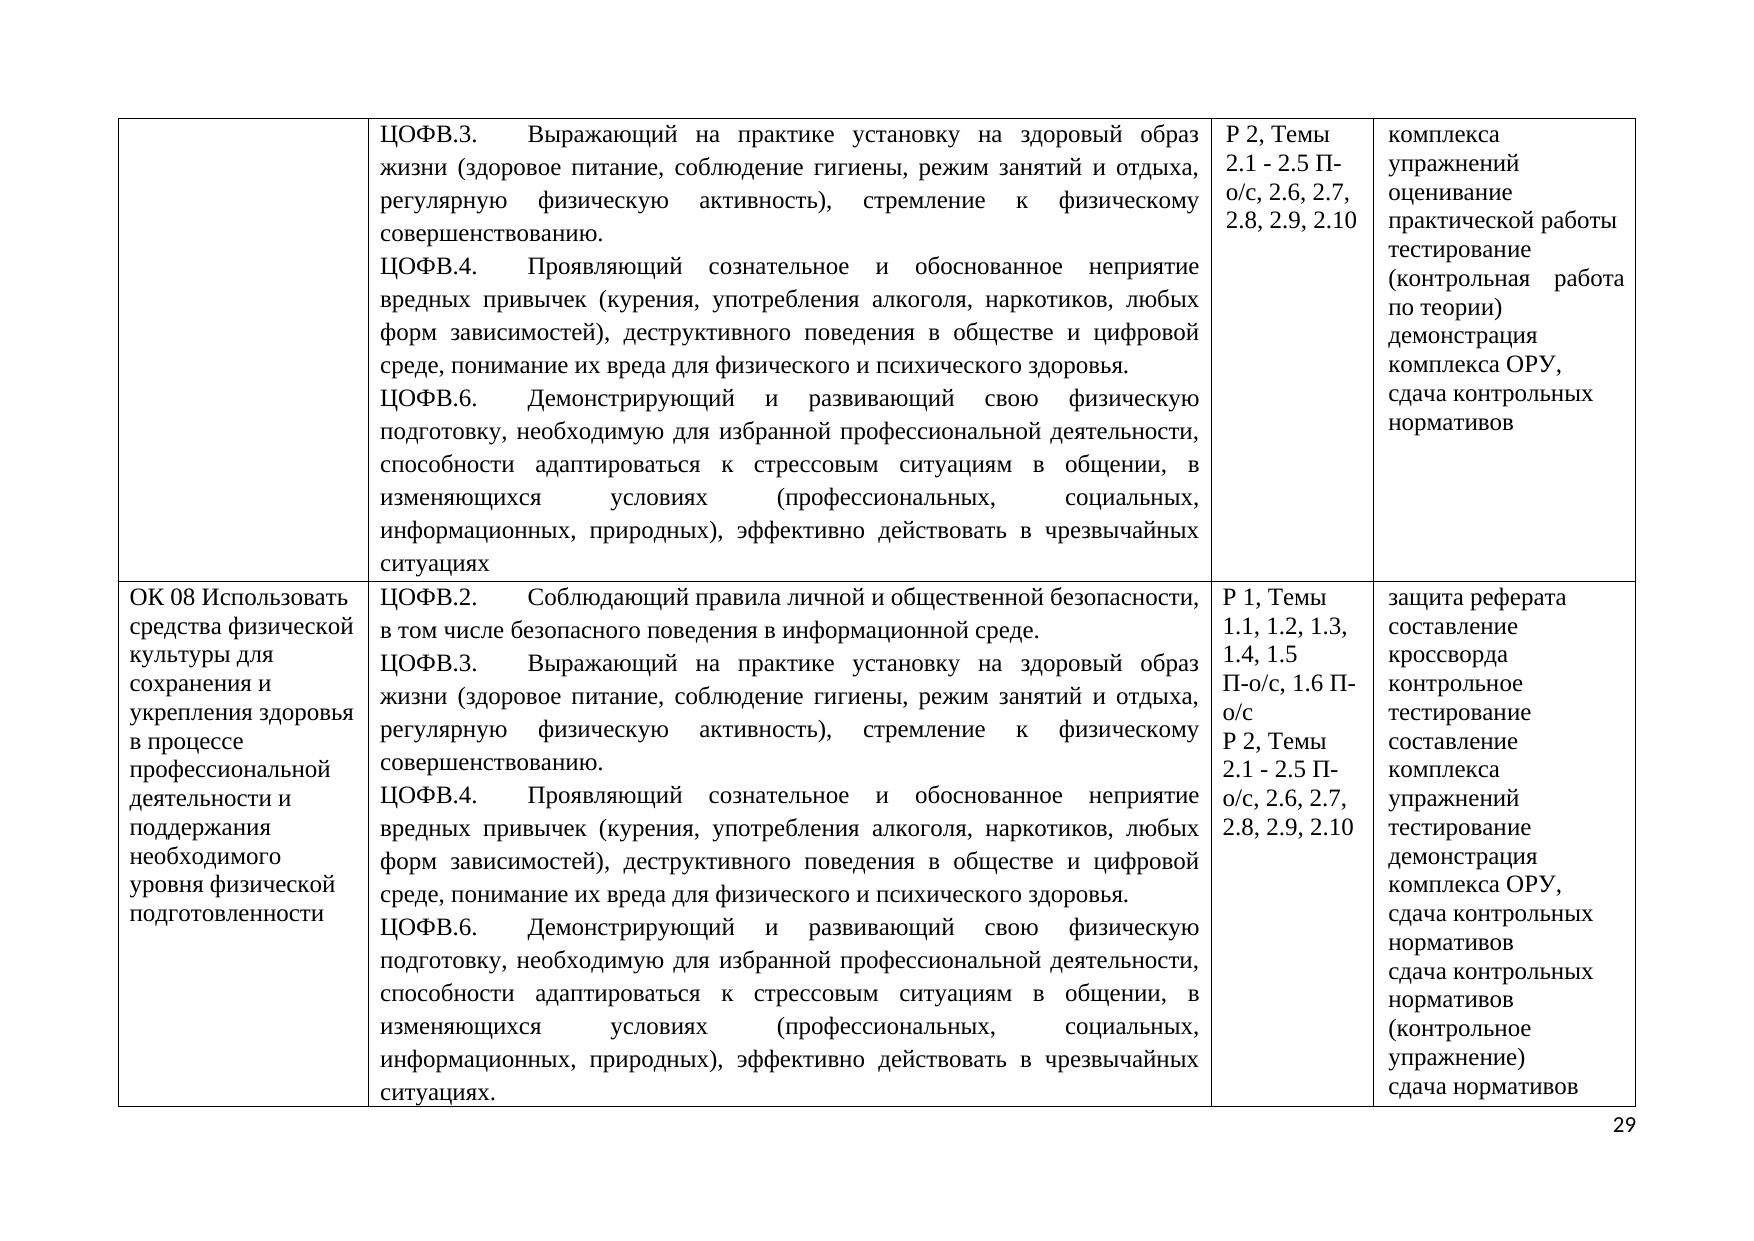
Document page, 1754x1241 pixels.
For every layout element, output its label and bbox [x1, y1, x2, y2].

table_cell [1374, 119, 1635, 581]
table_cell [1374, 582, 1635, 1106]
table_cell [369, 582, 1211, 1106]
table_cell [119, 119, 368, 581]
table_cell [369, 119, 1211, 581]
table_cell [1212, 119, 1373, 581]
table_cell [1212, 582, 1373, 1106]
table_cell [119, 582, 368, 1106]
